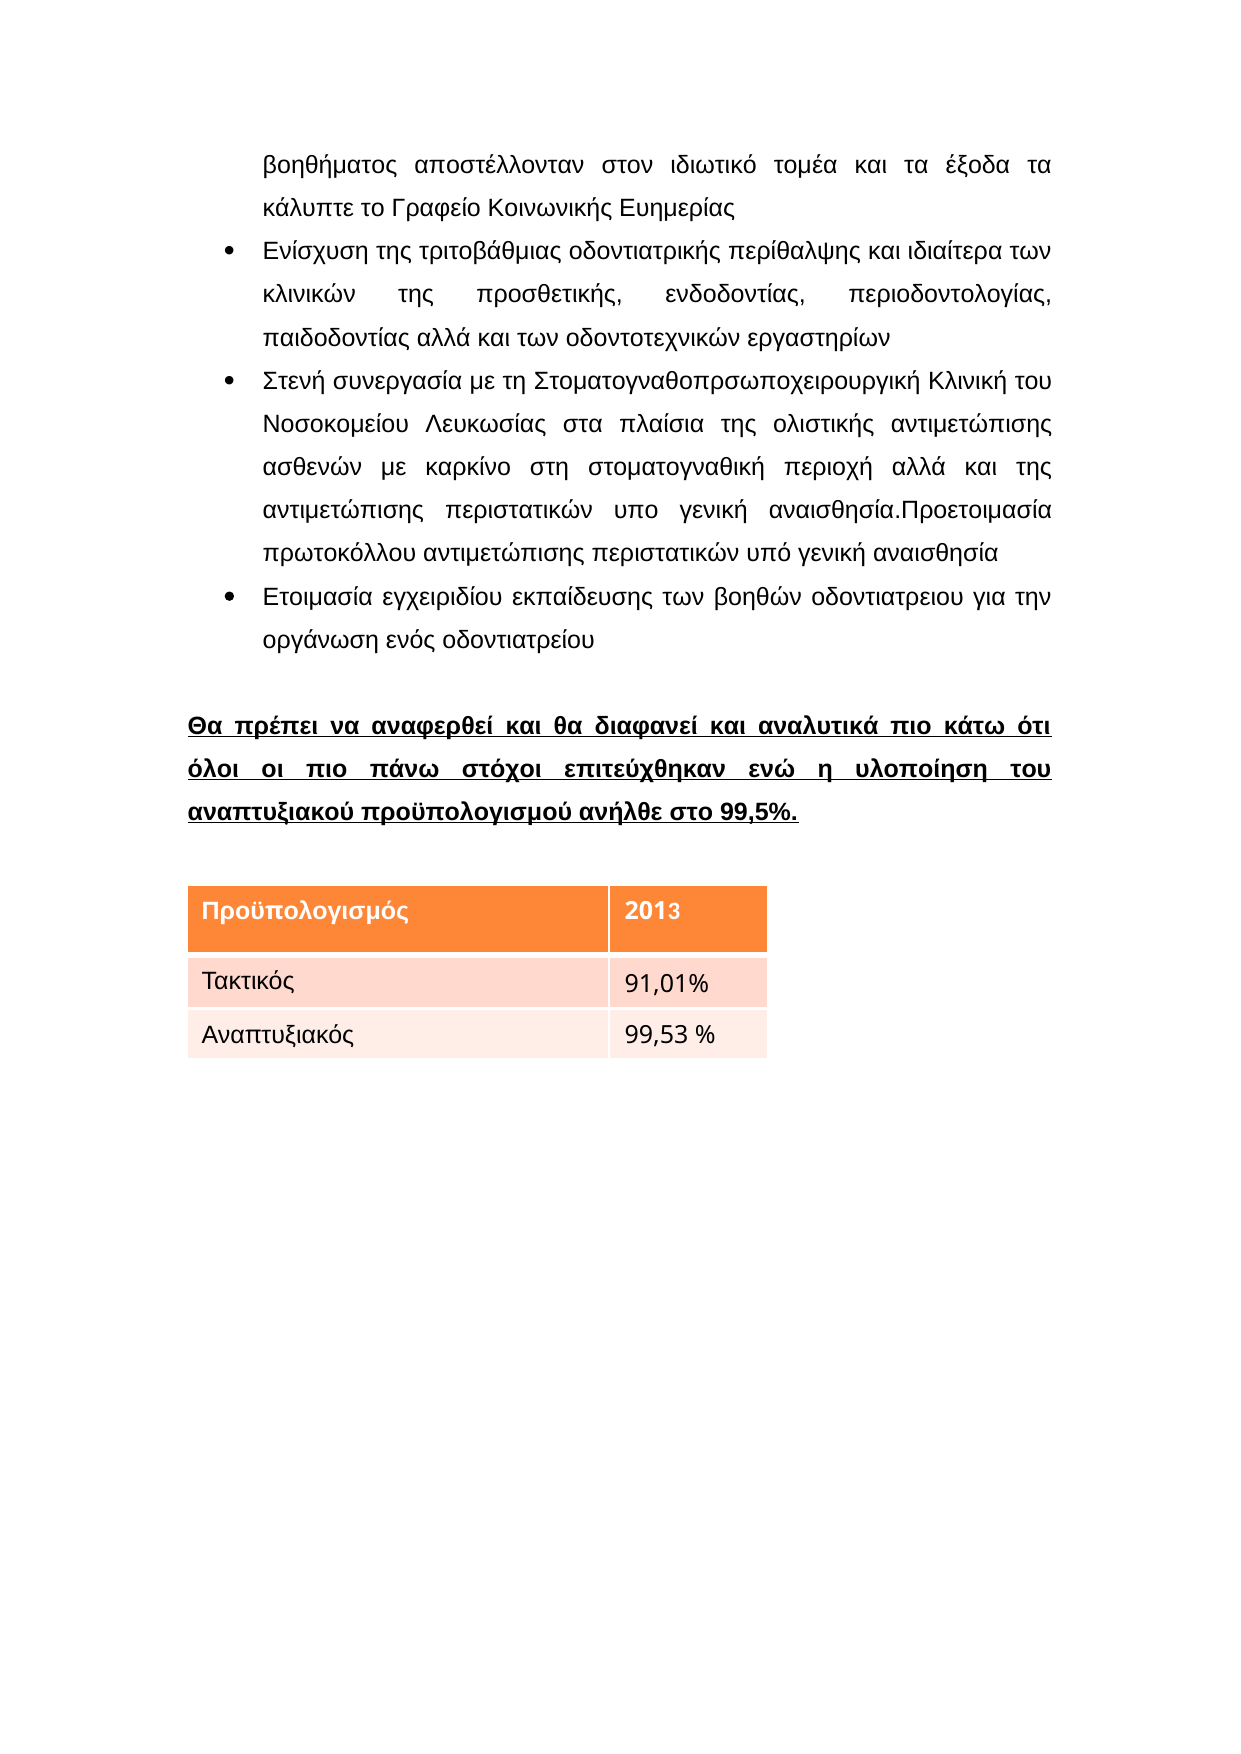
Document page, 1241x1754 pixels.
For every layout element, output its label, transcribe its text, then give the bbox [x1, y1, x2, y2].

table_header 2013 [610, 886, 767, 952]
table_cell 99,53 % [610, 1010, 767, 1058]
table_cell Αναπτυξιακός [188, 1010, 608, 1058]
list Στενή συνεργασία με τη Στοματογναθοπρσωποχειρουργική Κλινική του Νοσοκομείου Λευκωσίας στα πλαίσια της ολιστικής αντιμετώπισης ασθενών με καρκίνο στη στοματογναθική περιοχή αλλά και της αντιμετώπισης περιστατικών υπο γενική αναισθησία.Προετοιμασία πρωτοκόλλου αντιμετώπισης περιστατικών υπό γενική αναισθησία [225, 366, 1053, 567]
table_cell Τακτικός [188, 958, 608, 1007]
text Θα πρέπει να αναφερθεί και θα διαφανεί και αναλυτικά πιο κάτω ότι όλοι οι πιο πάνω στόχοι επιτεύχθηκαν ενώ η υλοποίηση του αναπτυξιακού προϋπολογισμού ανήλθε στο 99,5%. [187, 711, 1053, 826]
list Ενίσχυση της τριτοβάθμιας οδοντιατρικής περίθαλψης και ιδιαίτερα των κλινικών της προσθετικής, ενδοδοντίας, περιοδοντολογίας, παιδοδοντίας αλλά και των οδοντοτεχνικών εργαστηρίων [225, 236, 1053, 351]
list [225, 150, 1053, 222]
table_cell 91,01% [610, 958, 767, 1007]
table_header Προϋπολογισμός [188, 886, 608, 952]
list Ετοιμασία εγχειριδίου εκπαίδευσης των βοηθών οδοντιατρειου για την οργάνωση ενός οδοντιατρείου [225, 581, 1053, 653]
